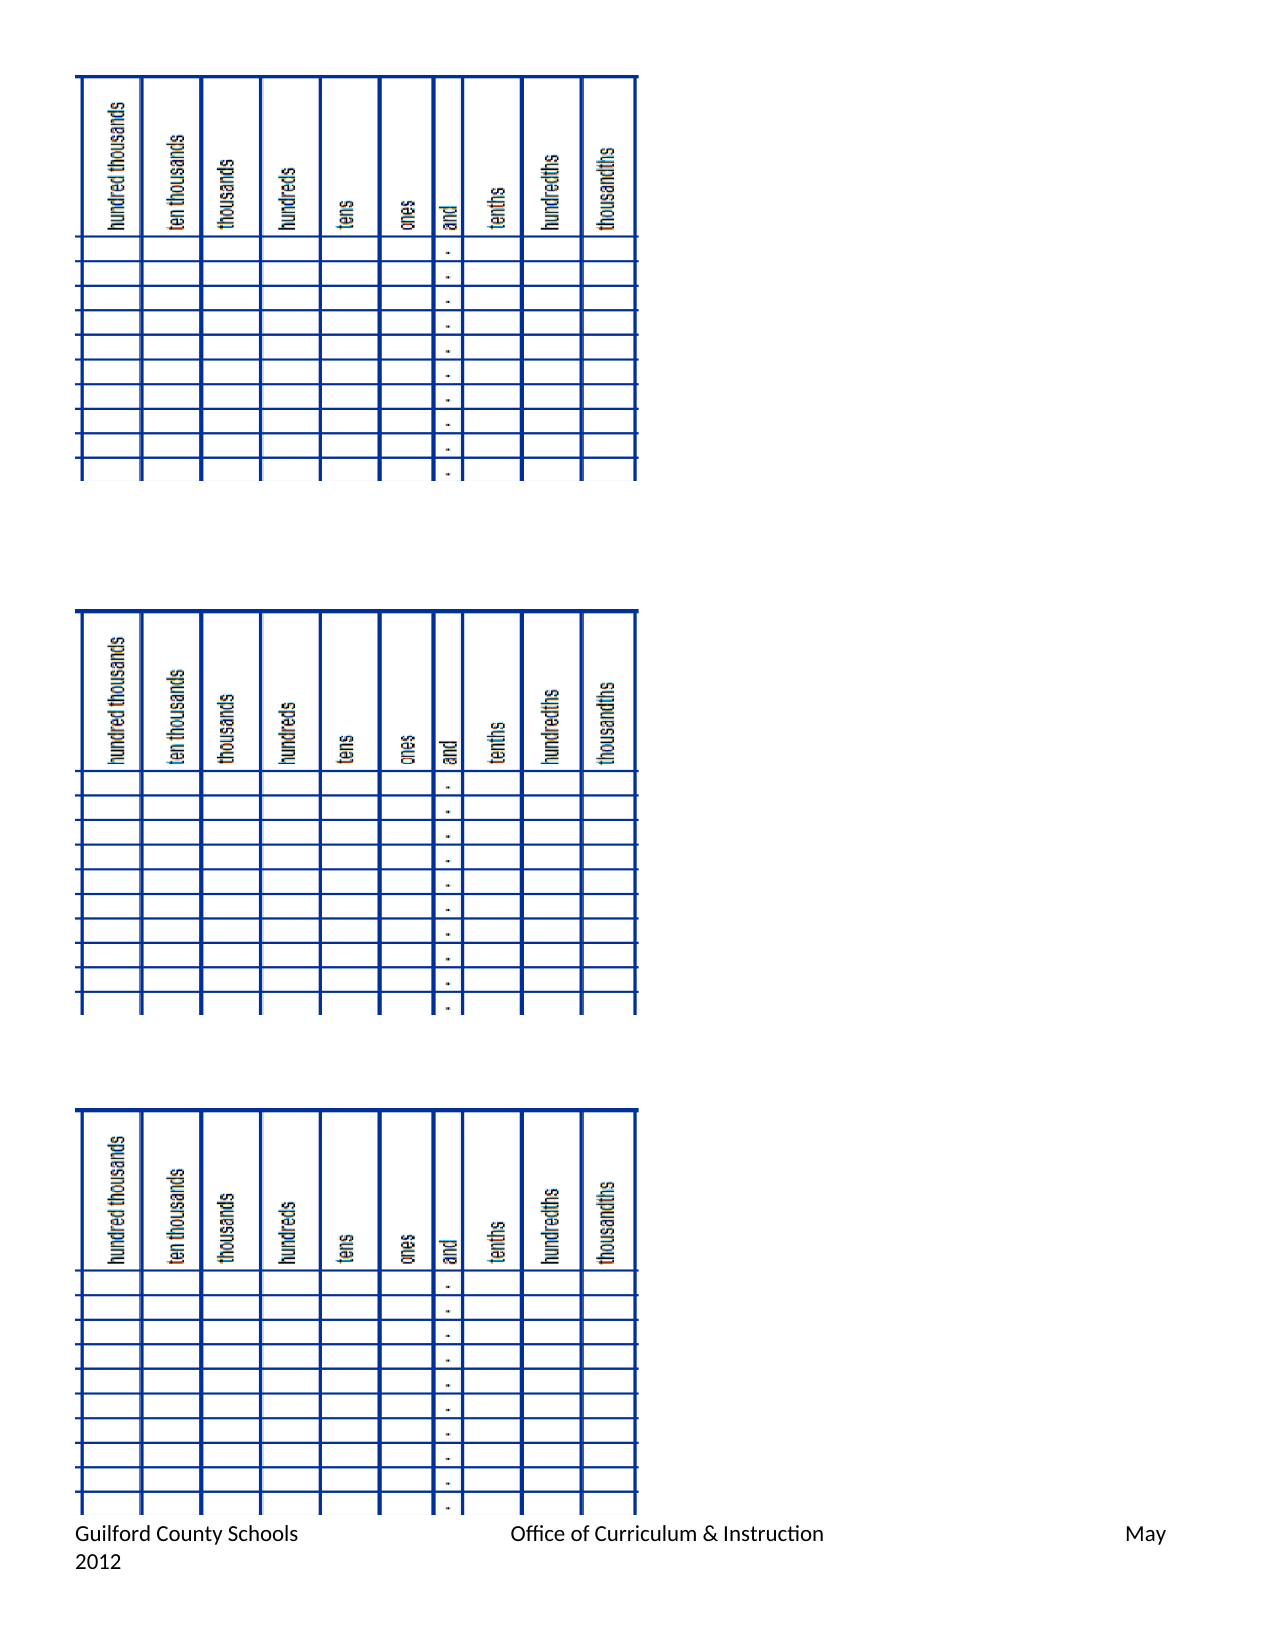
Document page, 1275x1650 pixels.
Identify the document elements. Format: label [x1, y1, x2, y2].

picture [75, 75, 639, 481]
picture [75, 1108, 639, 1515]
picture [75, 609, 639, 1015]
